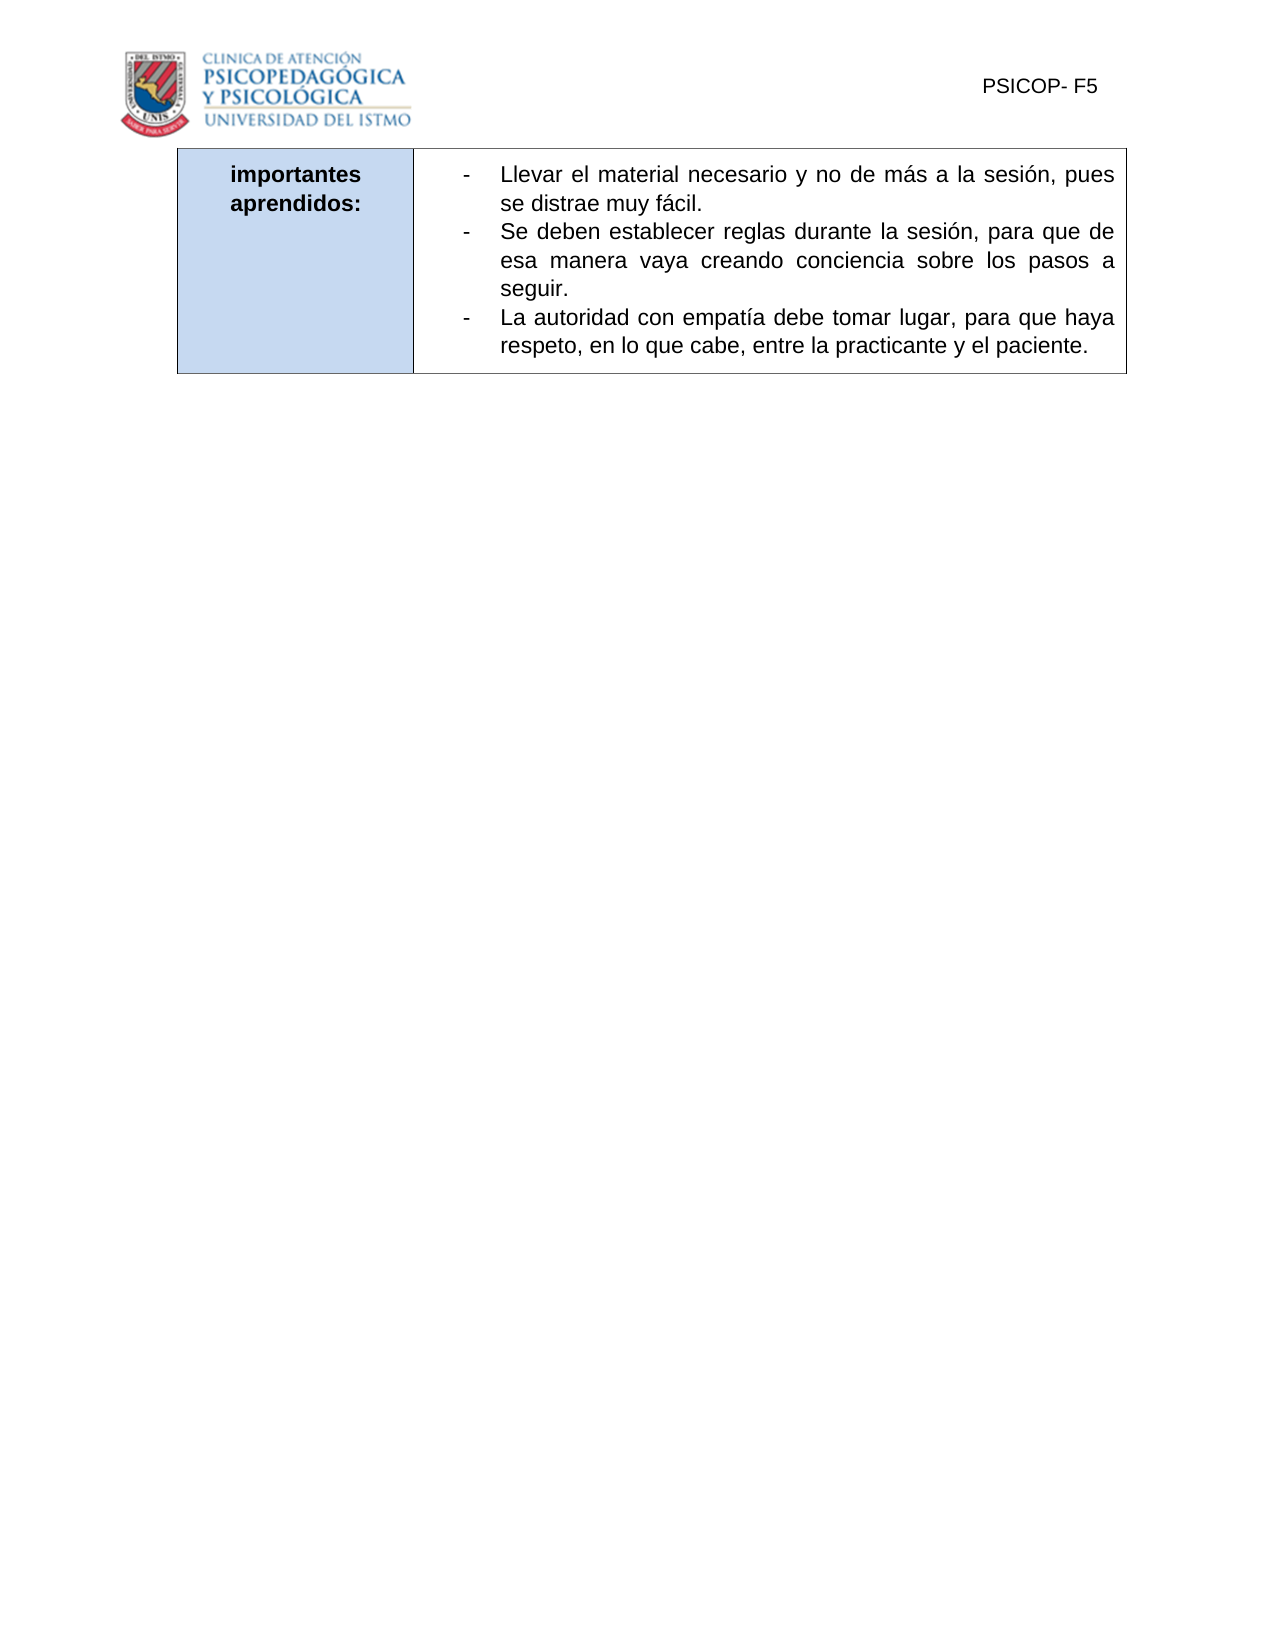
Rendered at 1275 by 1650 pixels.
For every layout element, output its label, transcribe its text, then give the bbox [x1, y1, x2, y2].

picture [65, 20, 437, 148]
table_cell Aprendizajes importantes aprendidos: [178, 149, 413, 373]
